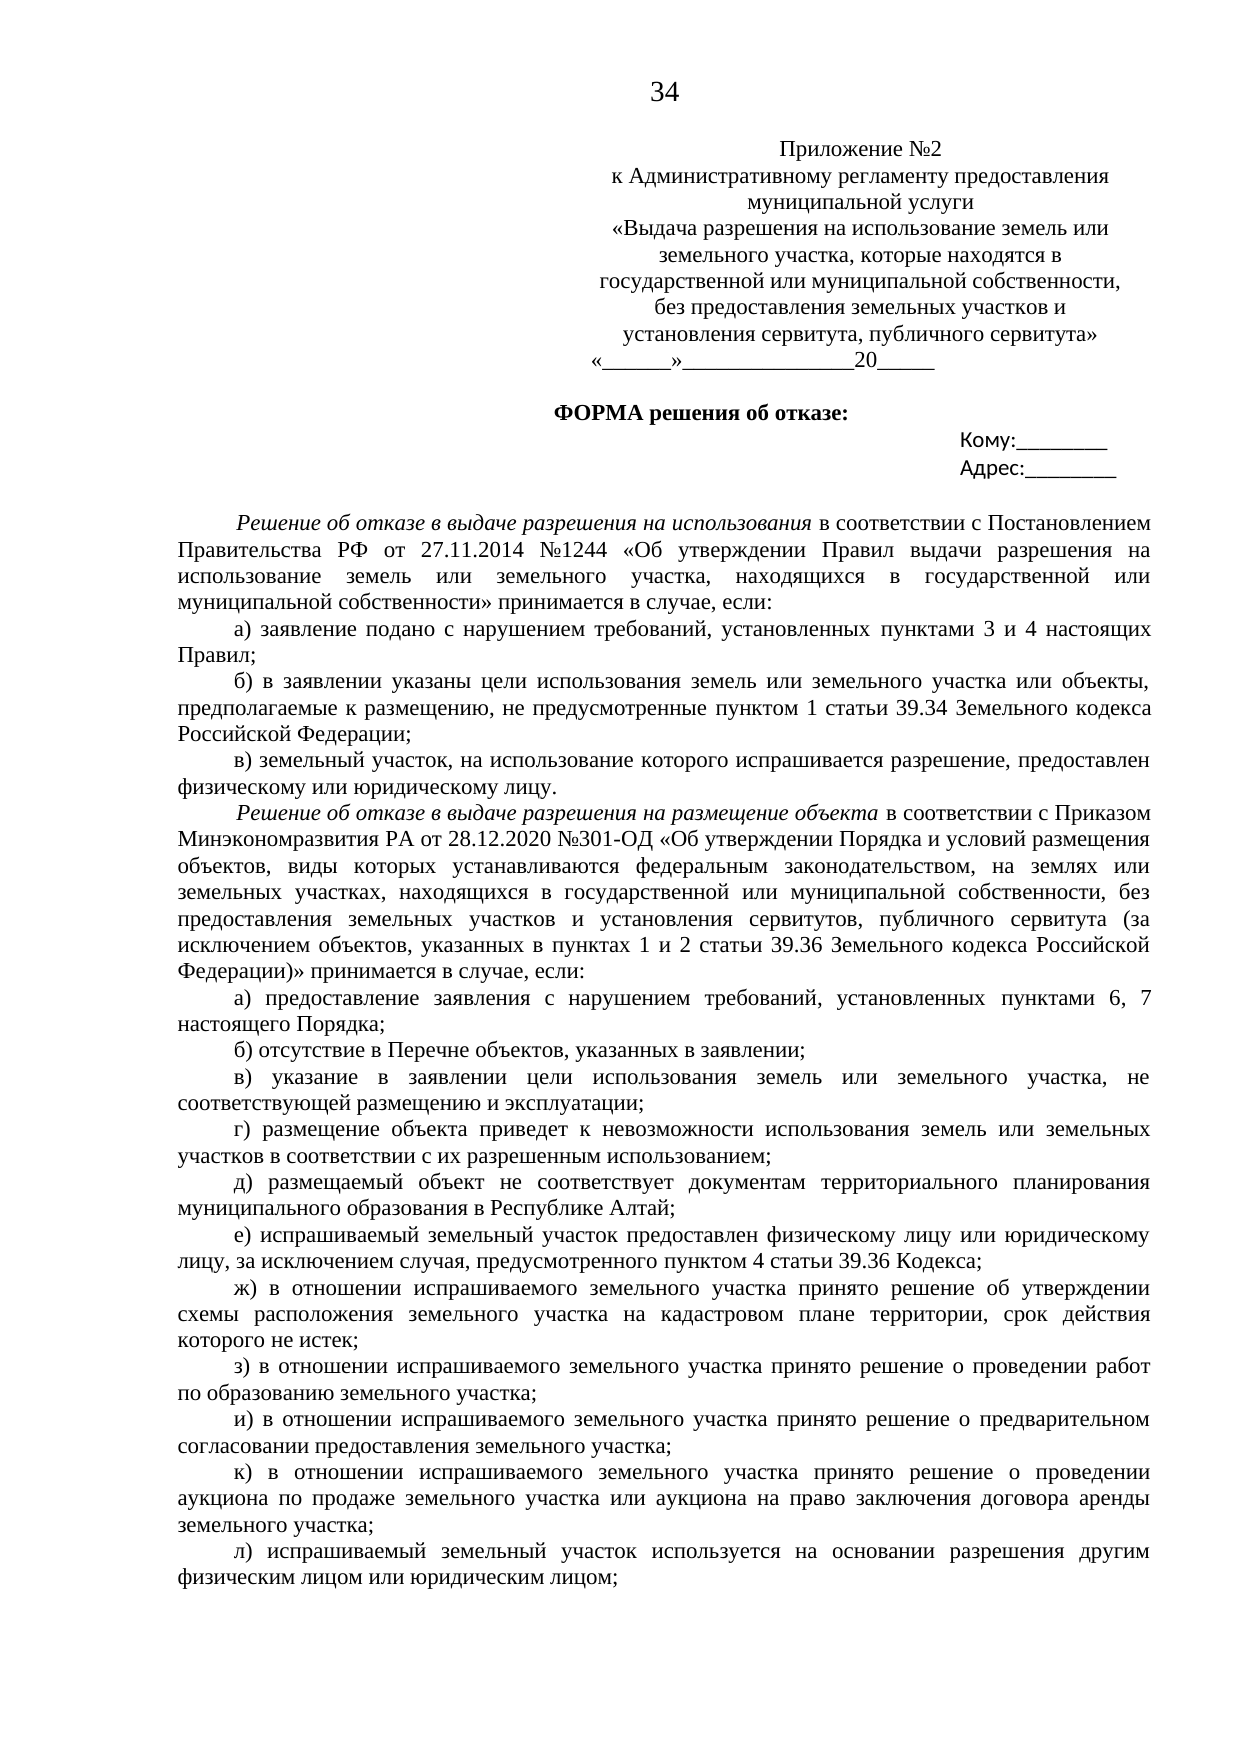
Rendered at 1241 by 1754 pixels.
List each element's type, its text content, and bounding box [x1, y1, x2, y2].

text в) указание в заявлении цели использования земель или земельного участка, не соответствующей размещению и эксплуатации; [177, 1063, 1152, 1115]
text ФОРМА решения об отказе: [177, 399, 1152, 425]
text б) отсутствие в Перечне объектов, указанных в заявлении; [177, 1036, 1152, 1063]
text в) земельный участок, на использование которого испрашивается разрешение, предоставлен физическому или юридическому лицу. [177, 746, 1152, 799]
text а) заявление подано с нарушением требований, установленных пунктами 3 и 4 настоящих Правил; [177, 615, 1152, 667]
text з) в отношении испрашиваемого земельного участка принято решение о проведении работ по образованию земельного участка; [177, 1353, 1152, 1405]
text Решение об отказе в выдаче разрешения на использования в соответствии с Постановлением Правительства РФ от 27.11.2014 №1244 «Об утверждении Правил выдачи разрешения на использование земель или земельного участка, находящихся в государственной или муниципальной собственности» принимается в случае, если: [177, 509, 1152, 615]
text «______»_______________20_____ [591, 346, 1152, 372]
text «Выдача разрешения на использование земель или земельного участка, которые находятся в государственной или муниципальной собственности, без предоставления земельных участков и установления сервитута, публичного сервитута» [591, 214, 1130, 346]
text л) испрашиваемый земельный участок используется на основании разрешения другим физическим лицом или юридическим лицом; [177, 1537, 1152, 1590]
text и) в отношении испрашиваемого земельного участка принято решение о предварительном согласовании предоставления земельного участка; [177, 1405, 1152, 1458]
text к) в отношении испрашиваемого земельного участка принято решение о проведении аукциона по продаже земельного участка или аукциона на право заключения договора аренды земельного участка; [177, 1458, 1152, 1537]
text Решение об отказе в выдаче разрешения на размещение объекта в соответствии с Приказом Минэкономразвития РА от 28.12.2020 №301-ОД «Об утверждении Порядка и условий размещения объектов, виды которых устанавливаются федеральным законодательством, на землях или земельных участках, находящихся в государственной или муниципальной собственности, без предоставления земельных участков и установления сервитутов, публичного сервитута (за исключением объектов, указанных в пунктах 1 и 2 статьи 39.36 Земельного кодекса Российской Федерации)» принимается в случае, если: [177, 799, 1152, 984]
text Адрес:________ [177, 453, 1152, 481]
text ж) в отношении испрашиваемого земельного участка принято решение об утверждении схемы расположения земельного участка на кадастровом плане территории, срок действия которого не истек; [177, 1273, 1152, 1353]
text д) размещаемый объект не соответствует документам территориального планирования муниципального образования в Республике Алтай; [177, 1168, 1152, 1221]
text к Административному регламенту предоставления муниципальной услуги [591, 162, 1130, 214]
text а) предоставление заявления с нарушением требований, установленных пунктами 6, 7 настоящего Порядка; [177, 984, 1152, 1036]
text Кому:________ [177, 425, 1152, 453]
text б) в заявлении указаны цели использования земель или земельного участка или объекты, предполагаемые к размещению, не предусмотренные пунктом 1 статьи 39.34 Земельного кодекса Российской Федерации; [177, 667, 1152, 746]
text е) испрашиваемый земельный участок предоставлен физическому лицу или юридическому лицу, за исключением случая, предусмотренного пунктом 4 статьи 39.36 Кодекса; [177, 1221, 1152, 1273]
text Приложение №2 [591, 135, 1130, 162]
text г) размещение объекта приведет к невозможности использования земель или земельных участков в соответствии с их разрешенным использованием; [177, 1115, 1152, 1168]
